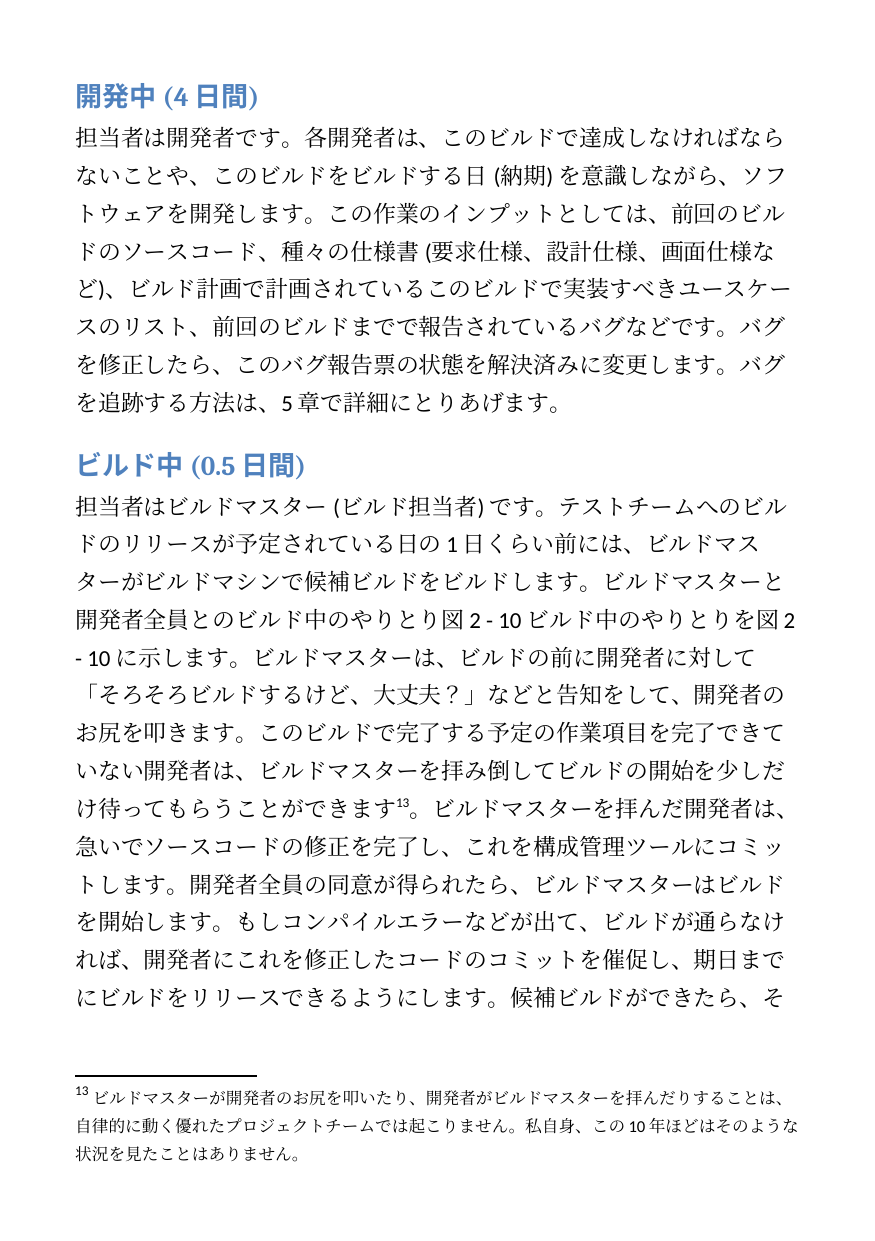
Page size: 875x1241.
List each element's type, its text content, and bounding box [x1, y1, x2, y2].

text 担当者は開発者です。各開発者は、このビルドで達成しなければならないことや、このビルドをビルドする日 (納期) を意識しながら、ソフトウェアを開発します。この作業のインプットとしては、前回のビルドのソースコード、種々の仕様書 (要求仕様、設計仕様、画面仕様など)、ビルド計画で計画されているこのビルドで実装すべきユースケースのリスト、前回のビルドまでで報告されているバグなどです。バグを修正したら、このバグ報告票の状態を解決済みに変更します。バグを追跡する方法は、5章で詳細にとりあげます。 [75, 120, 799, 418]
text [75, 488, 799, 1013]
subtitle 開発中 (4日間) [75, 75, 799, 114]
subtitle ビルド中 (0.5日間) [75, 443, 799, 483]
